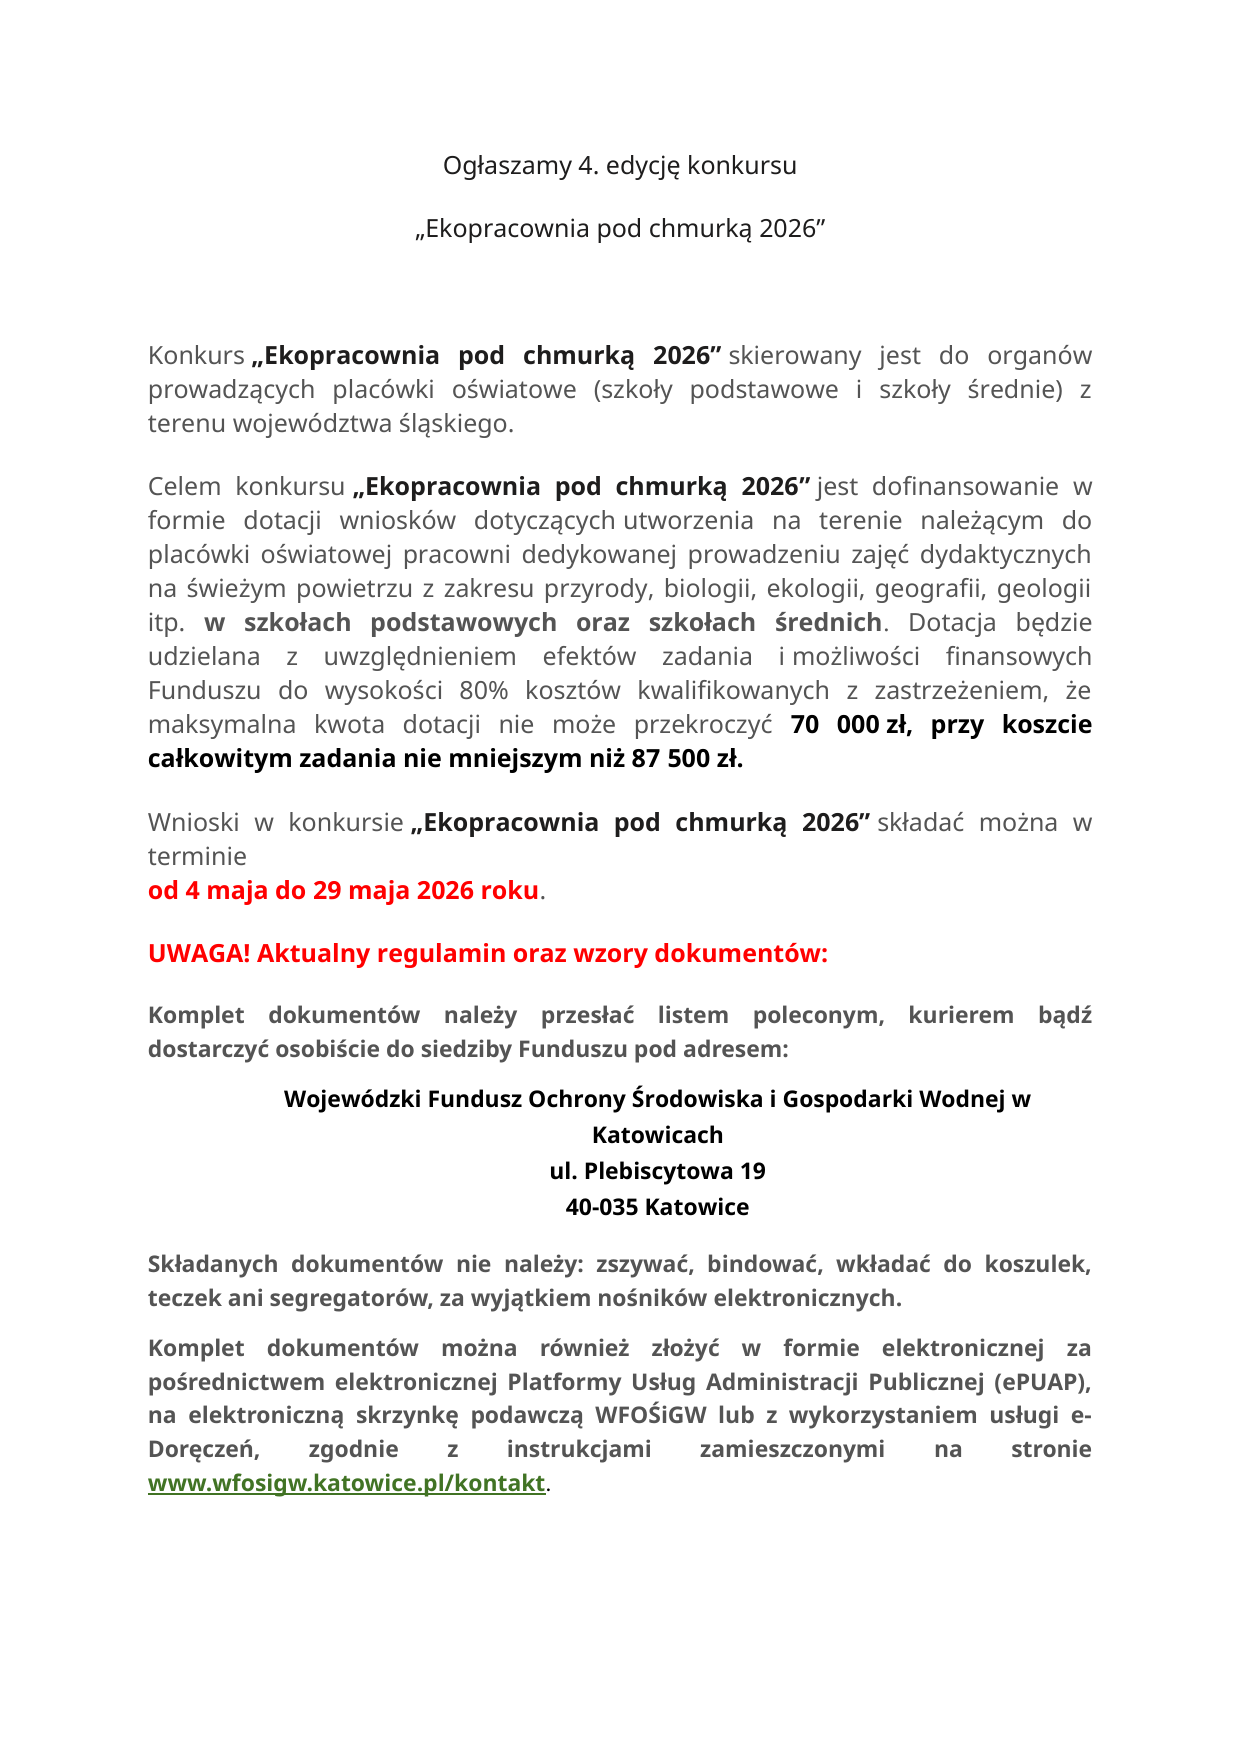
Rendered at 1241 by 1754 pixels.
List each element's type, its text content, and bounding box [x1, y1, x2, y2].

list ul. Plebiscytowa 19 [223, 1155, 1093, 1186]
text Wnioski w konkursie „Ekopracownia pod chmurką 2026” składać można w terminie od 4 maja do 29 maja 2026 roku. [148, 804, 1093, 907]
text Celem konkursu „Ekopracownia pod chmurką 2026” jest dofinansowanie w formie dotacji wniosków dotyczących utworzenia na terenie należącym do placówki oświatowej pracowni dedykowanej prowadzeniu zajęć dydaktycznych na świeżym powietrzu z zakresu przyrody, biologii, ekologii, geografii, geologii itp. w szkołach podstawowych oraz szkołach średnich. Dotacja będzie udzielana z uwzględnieniem efektów zadania i możliwości finansowych Funduszu do wysokości 80% kosztów kwalifikowanych z zastrzeżeniem, że maksymalna kwota dotacji nie może przekroczyć 70 000 zł, przy koszcie całkowitym zadania nie mniejszym niż 87 500 zł. [148, 469, 1093, 775]
text Ogłaszamy 4. edycję konkursu [148, 148, 1093, 182]
list Wojewódzki Fundusz Ochrony Środowiska i Gospodarki Wodnej w Katowicach [223, 1083, 1093, 1150]
text Konkurs „Ekopracownia pod chmurką 2026” skierowany jest do organów prowadzących placówki oświatowe (szkoły podstawowe i szkoły średnie) z terenu województwa śląskiego. [148, 337, 1093, 439]
list 40-035 Katowice [223, 1191, 1093, 1222]
text Komplet dokumentów należy przesłać listem poleconym, kurierem bądź dostarczyć osobiście do siedziby Funduszu pod adresem: [148, 999, 1093, 1064]
text UWAGA! Aktualny regulamin oraz wzory dokumentów: [148, 936, 1093, 970]
text Komplet dokumentów można również złożyć w formie elektronicznej za pośrednictwem elektronicznej Platformy Usług Administracji Publicznej (ePUAP), na elektroniczną skrzynkę podawczą WFOŚiGW lub z wykorzystaniem usługi e-Doręczeń, zgodnie z instrukcjami zamieszczonymi na stronie www.wfosigw.katowice.pl/kontakt. [148, 1332, 1093, 1498]
text „Ekopracownia pod chmurką 2026” [148, 211, 1093, 245]
text Składanych dokumentów nie należy: zszywać, bindować, wkładać do koszulek, teczek ani segregatorów, za wyjątkiem nośników elektronicznych. [148, 1248, 1093, 1313]
